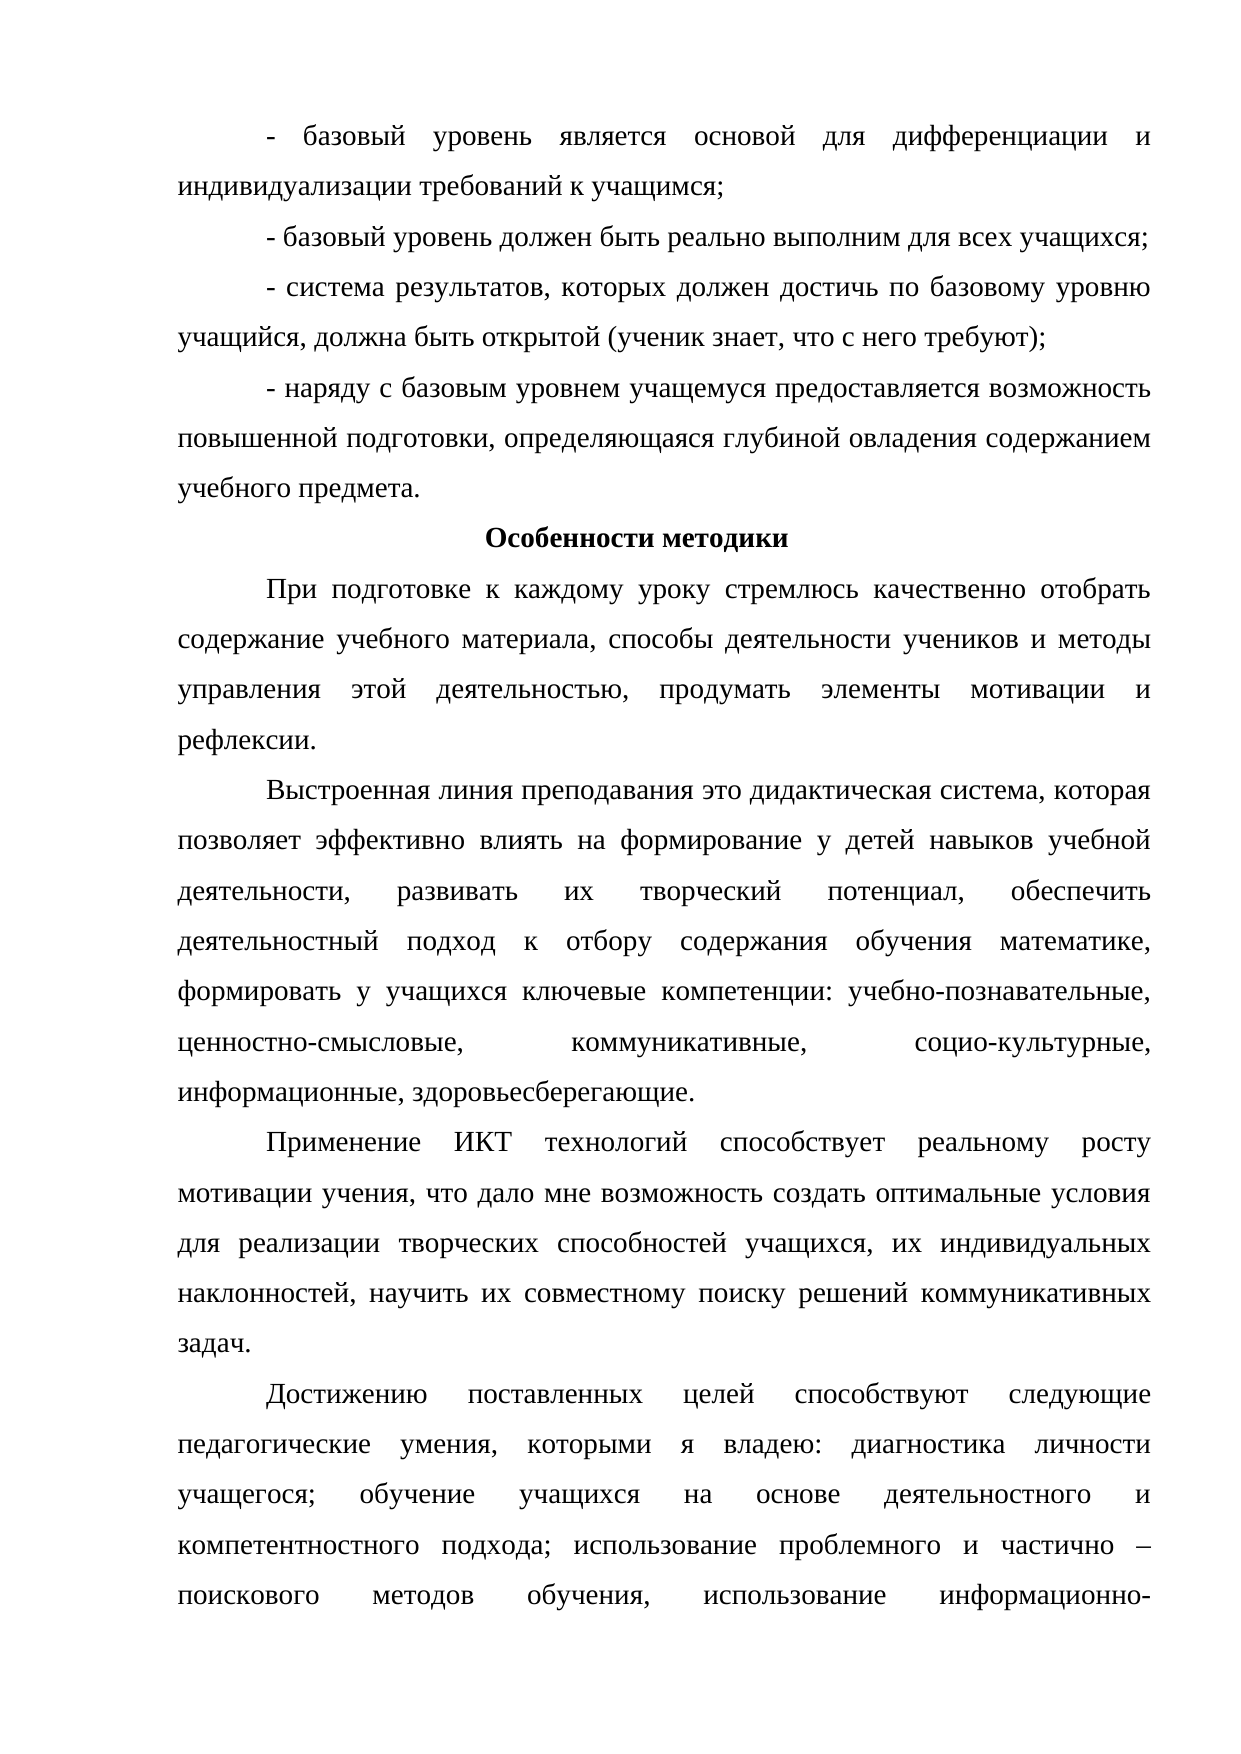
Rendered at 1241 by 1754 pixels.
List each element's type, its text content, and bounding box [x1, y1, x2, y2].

text - наряду с базовым уровнем учащемуся предоставляется возможность повышенной подготовки, определяющаяся глубиной овладения содержанием учебного предмета. [177, 370, 1152, 504]
text При подготовке к каждому уроку стремлюсь качественно отобрать содержание учебного материала, способы деятельности учеников и методы управления этой деятельностью, продумать элементы мотивации и рефлексии. [177, 571, 1152, 755]
text Особенности методики [177, 521, 1152, 554]
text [177, 1376, 1152, 1611]
text Выстроенная линия преподавания это дидактическая система, которая позволяет эффективно влиять на формирование у детей навыков учебной деятельности, развивать их творческий потенциал, обеспечить деятельностный подход к отбору содержания обучения математике, формировать у учащихся ключевые компетенции: учебно-познавательные, ценностно-смысловые, коммуникативные, социо-культурные, информационные, здоровьесберегающие. [177, 772, 1152, 1108]
text - базовый уровень является основой для дифференциации и индивидуализации требований к учащимся; [177, 118, 1152, 202]
text Применение ИКТ технологий способствует реальному росту мотивации учения, что дало мне возможность создать оптимальные условия для реализации творческих способностей учащихся, их индивидуальных наклонностей, научить их совместному поиску решений коммуникативных задач. [177, 1124, 1152, 1359]
text - базовый уровень должен быть реально выполним для всех учащихся; [177, 219, 1152, 252]
text - система результатов, которых должен достичь по базовому уровню учащийся, должна быть открытой (ученик знает, что с него требуют); [177, 269, 1152, 353]
